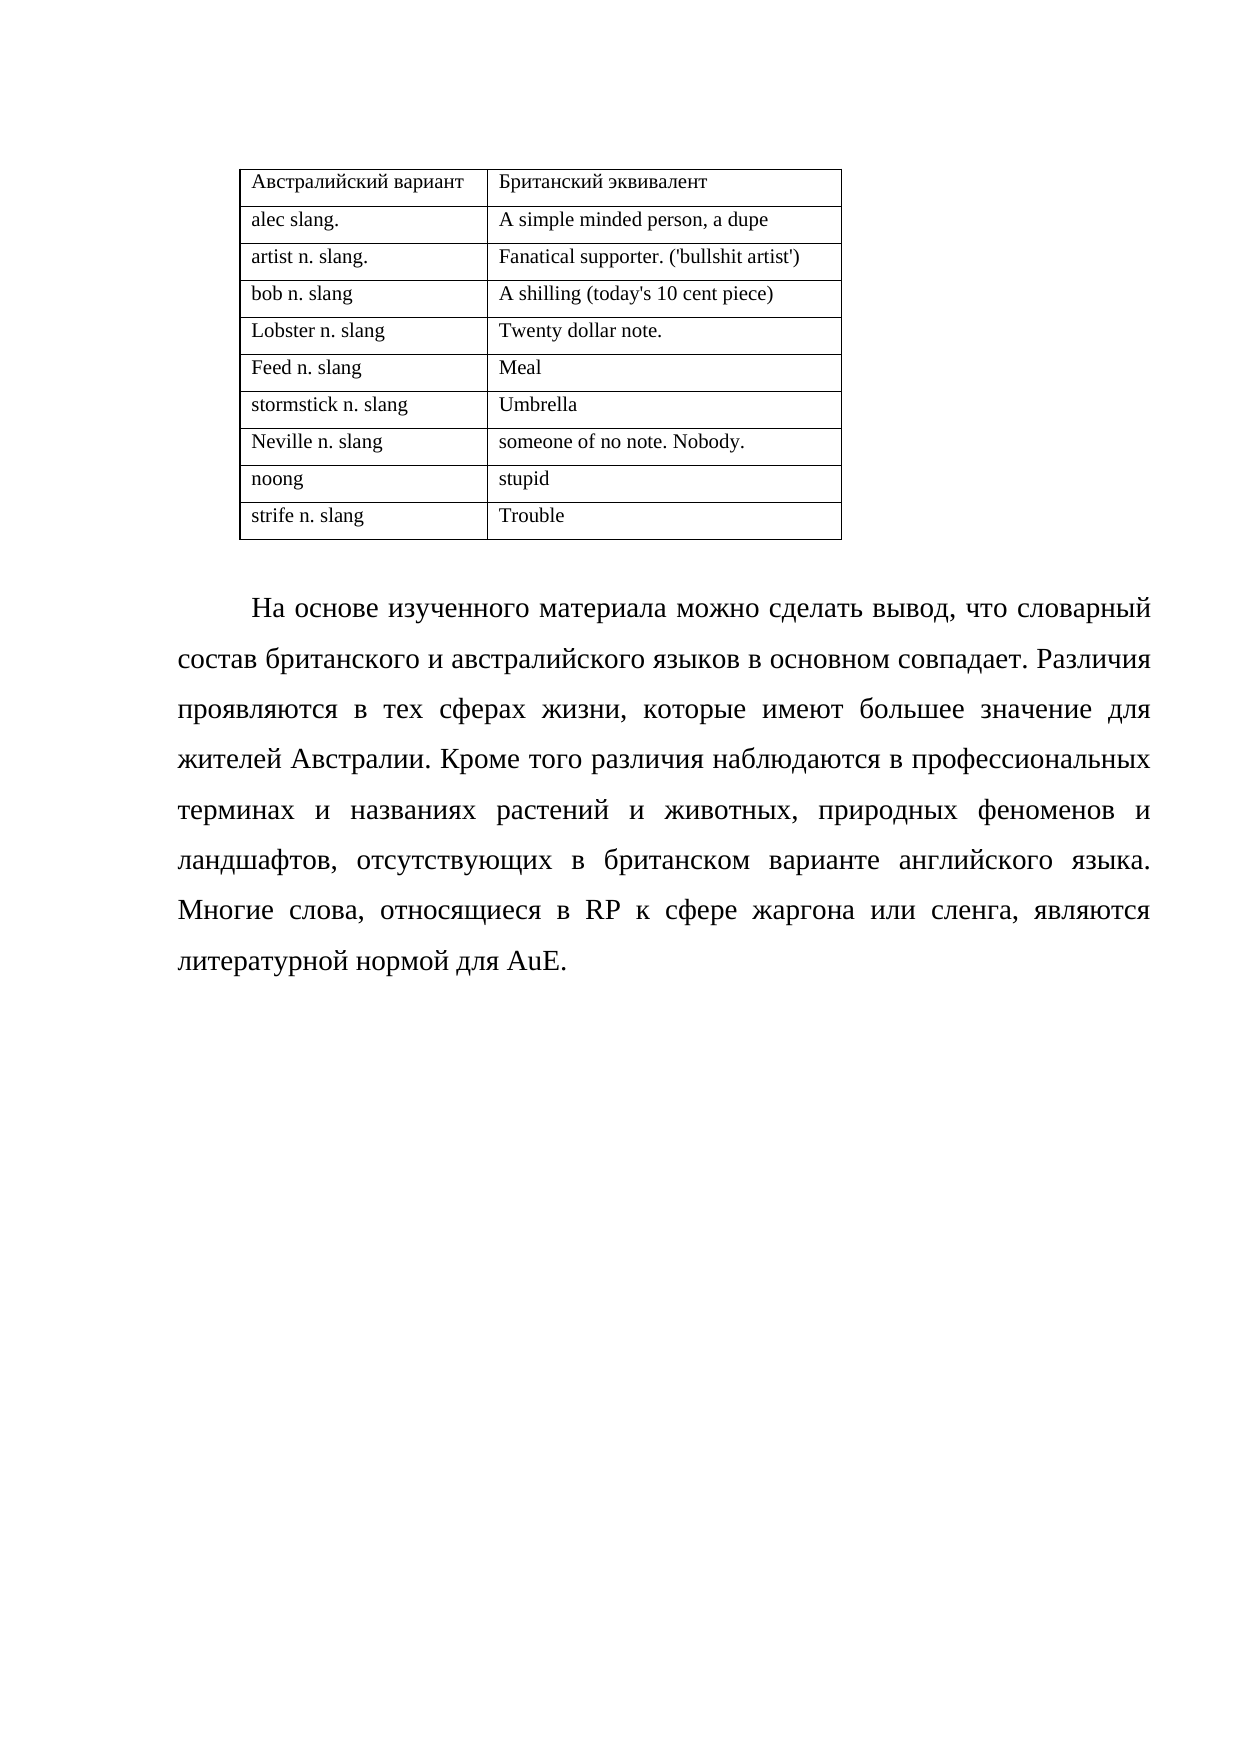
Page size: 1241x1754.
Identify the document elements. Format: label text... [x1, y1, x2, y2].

table_cell someone of no note. Nobody. [488, 429, 841, 465]
table_cell Fanatical supporter. ('bullshit artist') [488, 244, 841, 280]
table_cell Meal [488, 355, 841, 391]
table_cell Trouble [488, 503, 841, 539]
table_cell alec slang. [241, 207, 487, 243]
table_cell strife n. slang [241, 503, 487, 539]
text На основе изученного материала можно сделать вывод, что словарный состав британского и австралийского языков в основном совпадает. Различия проявляются в тех сферах жизни, которые имеют большее значение для жителей Австралии. Кроме того различия наблюдаются в профессиональных терминах и названиях растений и животных, природных феноменов и ландшафтов, отсутствующих в британском варианте английского языка. Многие слова, относящиеся в RP к сфере жаргона или сленга, являются литературной нормой для AuE. [177, 591, 1152, 976]
table_cell bob n. slang [241, 281, 487, 317]
table_header Британский эквивалент [488, 170, 841, 206]
table_cell Twenty dollar note. [488, 318, 841, 354]
table_header Австралийский вариант [241, 170, 487, 206]
table_cell noong [241, 466, 487, 502]
table_cell Lobster n. slang [241, 318, 487, 354]
table_cell A shilling (today's 10 cent piece) [488, 281, 841, 317]
table_cell artist n. slang. [241, 244, 487, 280]
table_cell Neville n. slang [241, 429, 487, 465]
table_cell Umbrella [488, 392, 841, 428]
table_cell A simple minded person, a dupe [488, 207, 841, 243]
table_cell stormstick n. slang [241, 392, 487, 428]
table_cell Feed n. slang [241, 355, 487, 391]
table_cell stupid [488, 466, 841, 502]
